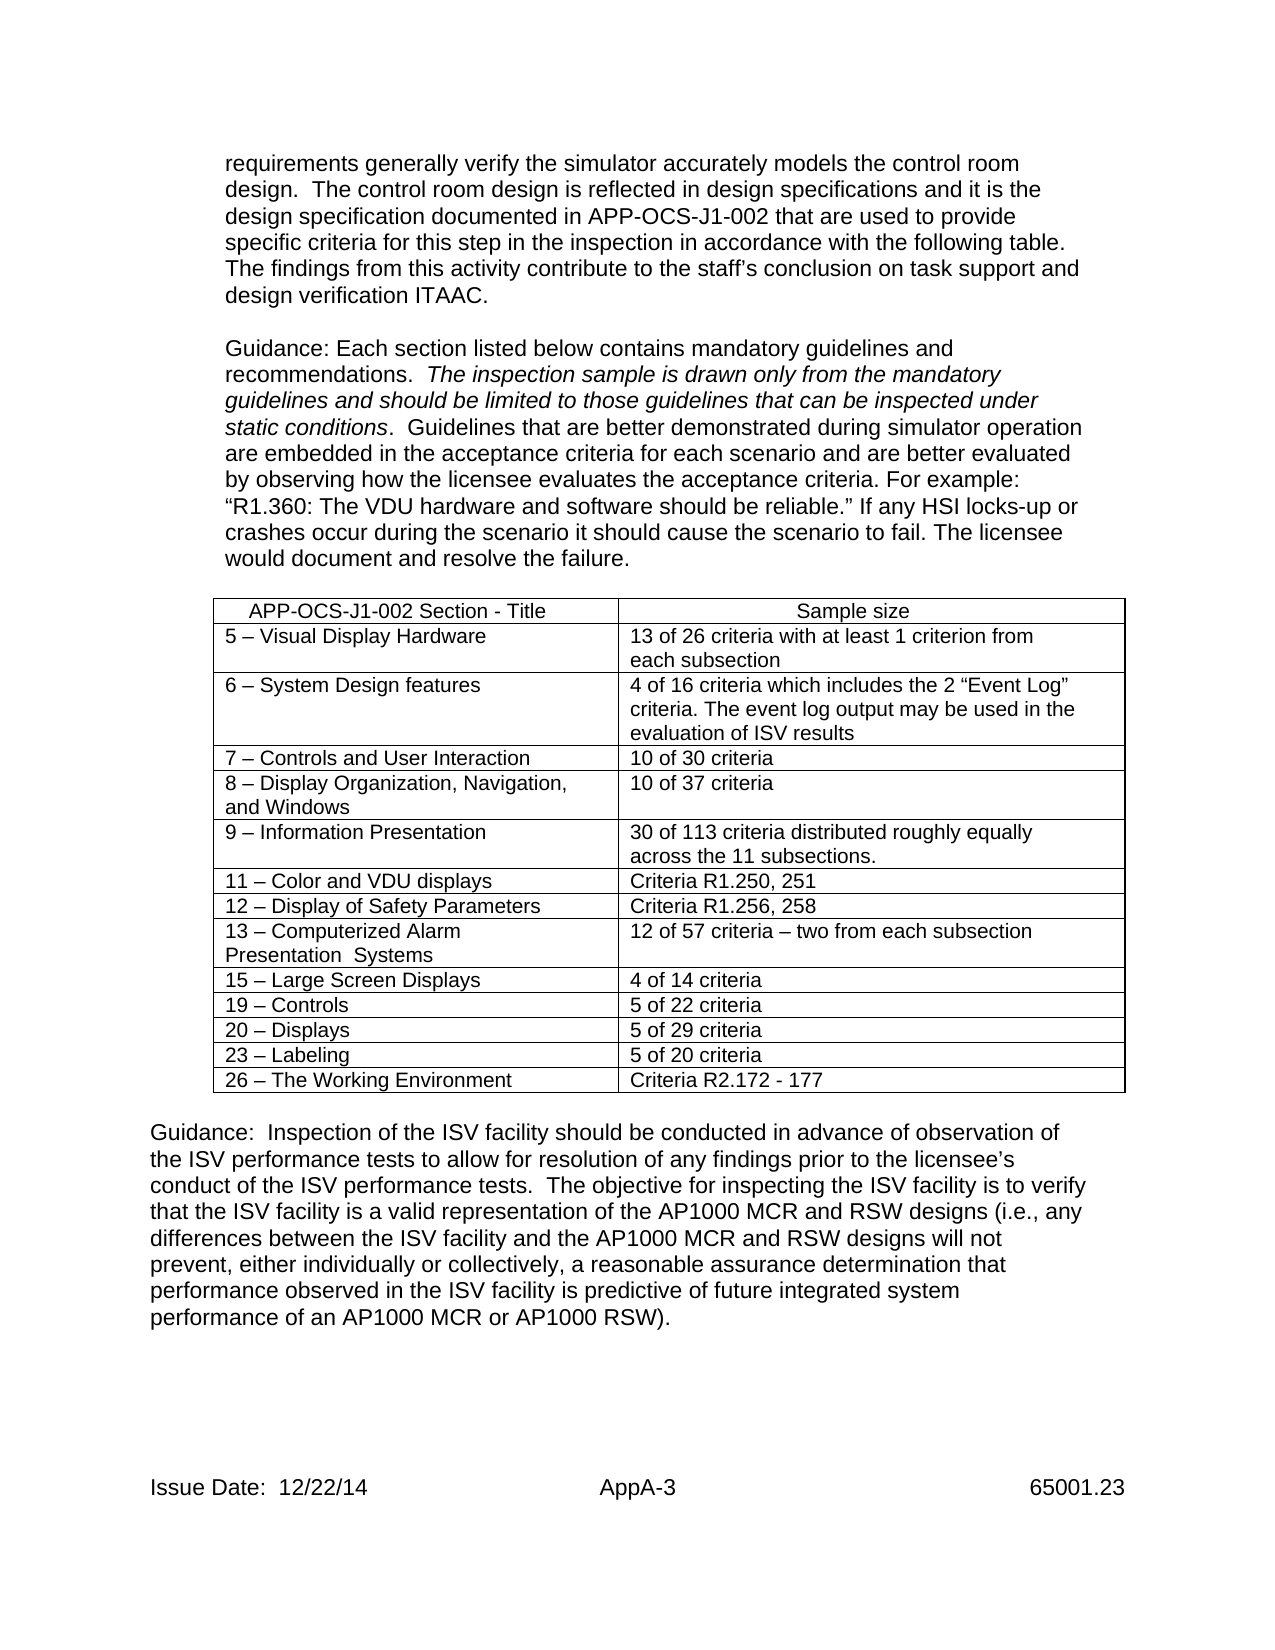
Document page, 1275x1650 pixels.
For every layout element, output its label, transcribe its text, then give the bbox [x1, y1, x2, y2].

table_cell 7 – Controls and User Interaction [214, 746, 618, 770]
table_cell Criteria R2.172 - 177 [619, 1068, 1124, 1092]
table_cell 10 of 30 criteria [619, 746, 1124, 770]
table_header APP-OCS-J1-002 Section - Title [214, 599, 618, 623]
table_cell 13 of 26 criteria with at least 1 criterion from each subsection [619, 624, 1124, 672]
table_cell 5 of 20 criteria [619, 1043, 1124, 1067]
table_cell 13 – Computerized Alarm Presentation Systems [214, 919, 618, 967]
table_cell 8 – Display Organization, Navigation, and Windows [214, 771, 618, 819]
text requirements generally verify the simulator accurately models the control room design. The control room design is reflected in design specifications and it is the design specification documented in APP-OCS-J1-002 that are used to provide specific criteria for this step in the inspection in accordance with the following table. The findings from this activity contribute to the staff’s conclusion on task support and design verification ITAAC. [225, 150, 1087, 308]
text Guidance: Inspection of the ISV facility should be conducted in advance of observation of the ISV performance tests to allow for resolution of any findings prior to the licensee’s conduct of the ISV performance tests. The objective for inspecting the ISV facility is to verify that the ISV facility is a valid representation of the AP1000 MCR and RSW designs (i.e., any differences between the ISV facility and the AP1000 MCR and RSW designs will not prevent, either individually or collectively, a reasonable assurance determination that performance observed in the ISV facility is predictive of future integrated system performance of an AP1000 MCR or AP1000 RSW). [150, 1119, 1087, 1330]
table_cell 5 – Visual Display Hardware [214, 624, 618, 672]
table_cell 5 of 29 criteria [619, 1018, 1124, 1042]
table_cell 9 – Information Presentation [214, 820, 618, 868]
table_cell 20 – Displays [214, 1018, 618, 1042]
table_cell 30 of 113 criteria distributed roughly equally across the 11 subsections. [619, 820, 1124, 868]
table_cell 23 – Labeling [214, 1043, 618, 1067]
table_cell 15 – Large Screen Displays [214, 968, 618, 992]
table_header Sample size [619, 599, 1124, 623]
table_cell 11 – Color and VDU displays [214, 869, 618, 893]
table_cell 12 – Display of Safety Parameters [214, 894, 618, 918]
table_cell 26 – The Working Environment [214, 1068, 618, 1092]
table_cell 4 of 16 criteria which includes the 2 “Event Log” criteria. The event log output may be used in the evaluation of ISV results [619, 673, 1124, 745]
table_cell 12 of 57 criteria – two from each subsection [619, 919, 1124, 967]
table_cell Criteria R1.250, 251 [619, 869, 1124, 893]
table_cell 19 – Controls [214, 993, 618, 1017]
table_cell 6 – System Design features [214, 673, 618, 745]
table_cell 4 of 14 criteria [619, 968, 1124, 992]
text Guidance: Each section listed below contains mandatory guidelines and recommendations. The inspection sample is drawn only from the mandatory guidelines and should be limited to those guidelines that can be inspected under static conditions. Guidelines that are better demonstrated during simulator operation are embedded in the acceptance criteria for each scenario and are better evaluated by observing how the licensee evaluates the acceptance criteria. For example: “R1.360: The VDU hardware and software should be reliable.” If any HSI locks-up or crashes occur during the scenario it should cause the scenario to fail. The licensee would document and resolve the failure. [225, 334, 1087, 572]
table_cell 10 of 37 criteria [619, 771, 1124, 819]
table_cell 5 of 22 criteria [619, 993, 1124, 1017]
table_cell Criteria R1.256, 258 [619, 894, 1124, 918]
